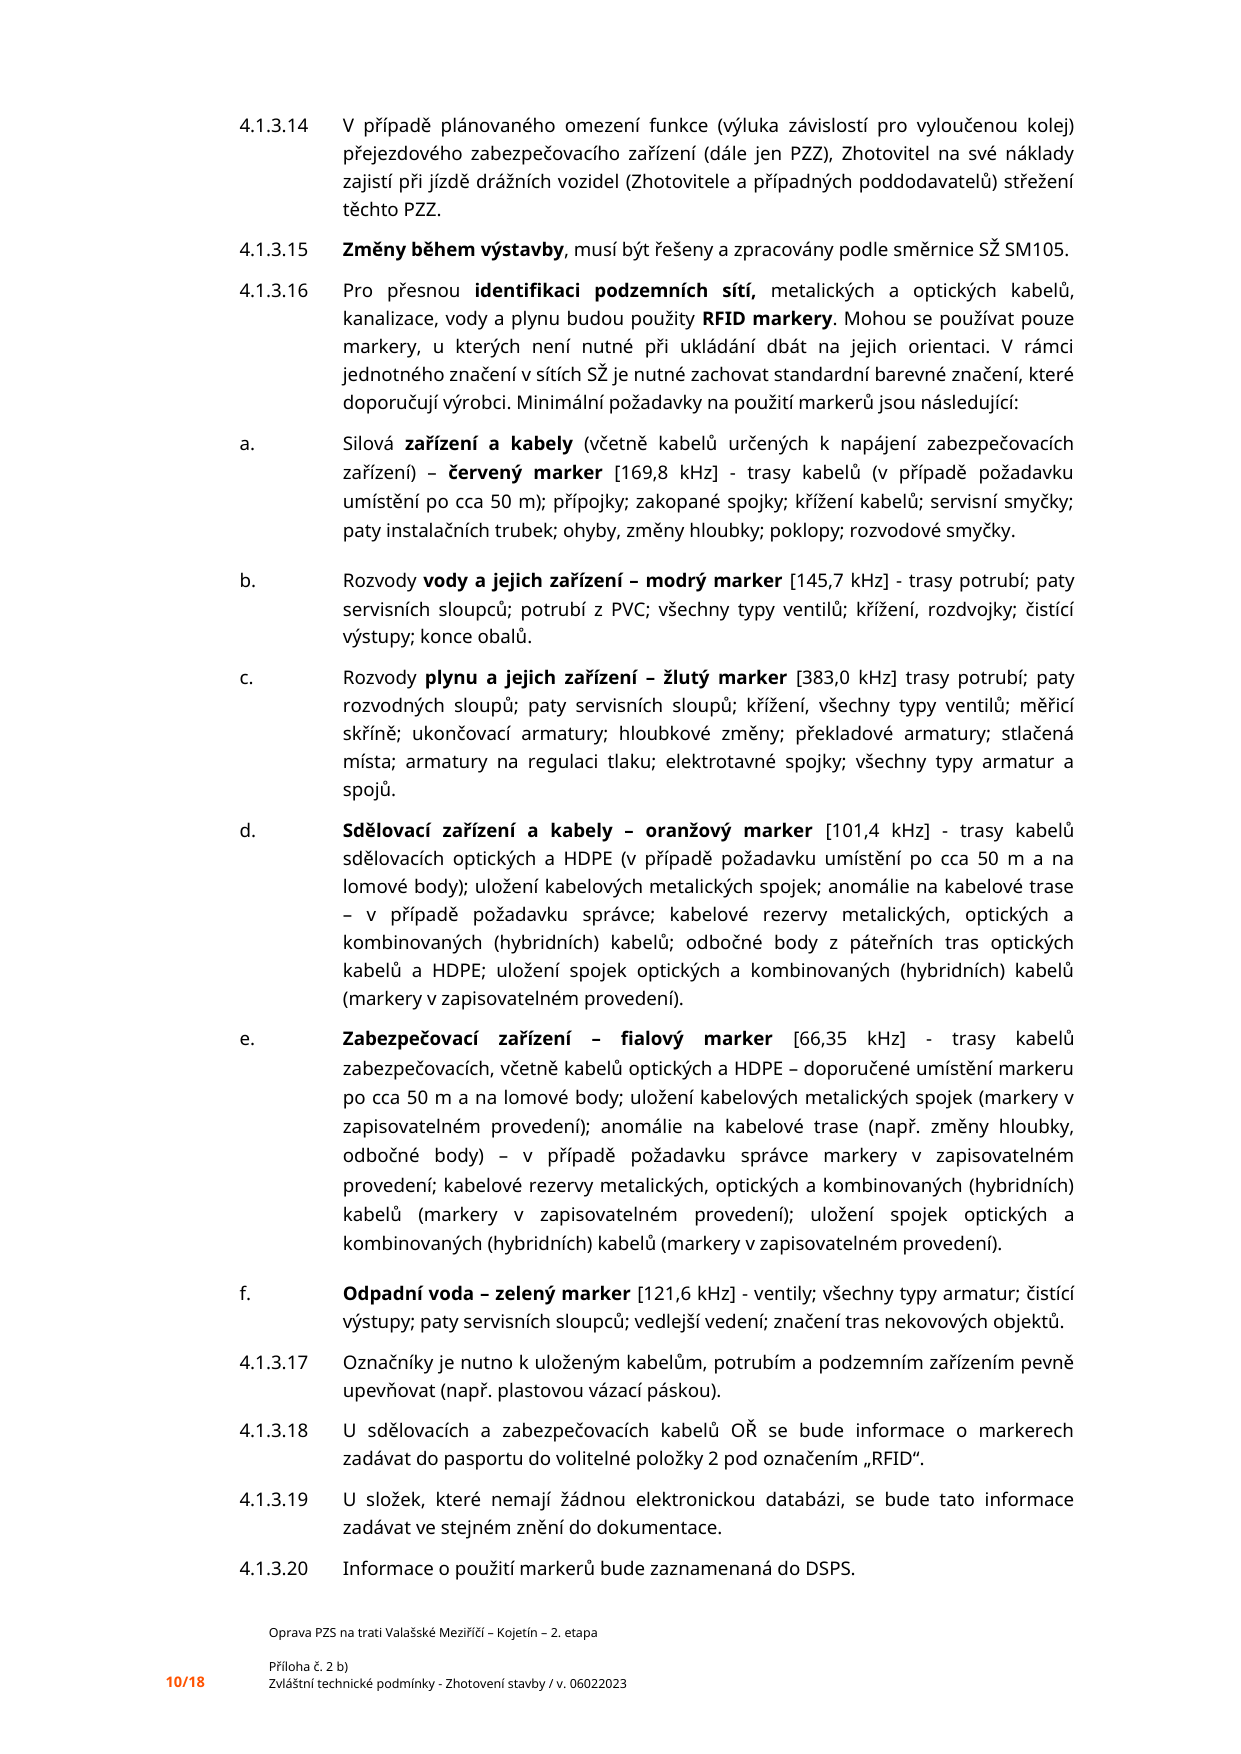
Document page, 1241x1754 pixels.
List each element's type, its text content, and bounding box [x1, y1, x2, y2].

list Odpadní voda – zelený marker [121,6 kHz] - ventily; všechny typy armatur; čistící výstupy; paty servisních sloupců; vedlejší vedení; značení tras nekovových objektů. [239, 1281, 1075, 1334]
list Rozvody plynu a jejich zařízení – žlutý marker [383,0 kHz] trasy potrubí; paty rozvodných sloupů; paty servisních sloupů; křížení, všechny typy ventilů; měřicí skříně; ukončovací armatury; hloubkové změny; překladové armatury; stlačená místa; armatury na regulaci tlaku; elektrotavné spojky; všechny typy armatur a spojů. [239, 664, 1075, 802]
text Změny během výstavby, musí být řešeny a zpracovány podle směrnice SŽ SM105. [239, 237, 1075, 262]
text U sdělovacích a zabezpečovacích kabelů OŘ se bude informace o markerech zadávat do pasportu do volitelné položky 2 pod označením „RFID“. [239, 1418, 1075, 1471]
list Sdělovací zařízení a kabely – oranžový marker [101,4 kHz] - trasy kabelů sdělovacích optických a HDPE (v případě požadavku umístění po cca 50 m a na lomové body); uložení kabelových metalických spojek; anomálie na kabelové trase – v případě požadavku správce; kabelové rezervy metalických, optických a kombinovaných (hybridních) kabelů; odbočné body z páteřních tras optických kabelů a HDPE; uložení spojek optických a kombinovaných (hybridních) kabelů (markery v zapisovatelném provedení). [239, 817, 1075, 1011]
text Informace o použití markerů bude zaznamenaná do DSPS. [239, 1555, 1075, 1580]
list Zabezpečovací zařízení – fialový marker [66,35 kHz] - trasy kabelů zabezpečovacích, včetně kabelů optických a HDPE – doporučené umístění markeru po cca 50 m a na lomové body; uložení kabelových metalických spojek (markery v zapisovatelném provedení); anomálie na kabelové trase (např. změny hloubky, odbočné body) – v případě požadavku správce markery v zapisovatelném provedení; kabelové rezervy metalických, optických a kombinovaných (hybridních) kabelů (markery v zapisovatelném provedení); uložení spojek optických a kombinovaných (hybridních) kabelů (markery v zapisovatelném provedení). [239, 1026, 1075, 1256]
text V případě plánovaného omezení funkce (výluka závislostí pro vyloučenou kolej) přejezdového zabezpečovacího zařízení (dále jen PZZ), Zhotovitel na své náklady zajistí při jízdě drážních vozidel (Zhotovitele a případných poddodavatelů) střežení těchto PZZ. [239, 112, 1075, 222]
text U složek, které nemají žádnou elektronickou databázi, se bude tato informace zadávat ve stejném znění do dokumentace. [239, 1486, 1075, 1540]
list Silová zařízení a kabely (včetně kabelů určených k napájení zabezpečovacích zařízení) – červený marker [169,8 kHz] - trasy kabelů (v případě požadavku umístění po cca 50 m); přípojky; zakopané spojky; křížení kabelů; servisní smyčky; paty instalačních trubek; ohyby, změny hloubky; poklopy; rozvodové smyčky. [239, 430, 1075, 543]
list Rozvody vody a jejich zařízení – modrý marker [145,7 kHz] - trasy potrubí; paty servisních sloupců; potrubí z PVC; všechny typy ventilů; křížení, rozdvojky; čistící výstupy; konce obalů. [239, 568, 1075, 649]
text Označníky je nutno k uloženým kabelům, potrubím a podzemním zařízením pevně upevňovat (např. plastovou vázací páskou). [239, 1349, 1075, 1403]
text Pro přesnou identifikaci podzemních sítí, metalických a optických kabelů, kanalizace, vody a plynu budou použity RFID markery. Mohou se používat pouze markery, u kterých není nutné při ukládání dbát na jejich orientaci. V rámci jednotného značení v sítích SŽ je nutné zachovat standardní barevné značení, které doporučují výrobci. Minimální požadavky na použití markerů jsou následující: [239, 277, 1075, 415]
